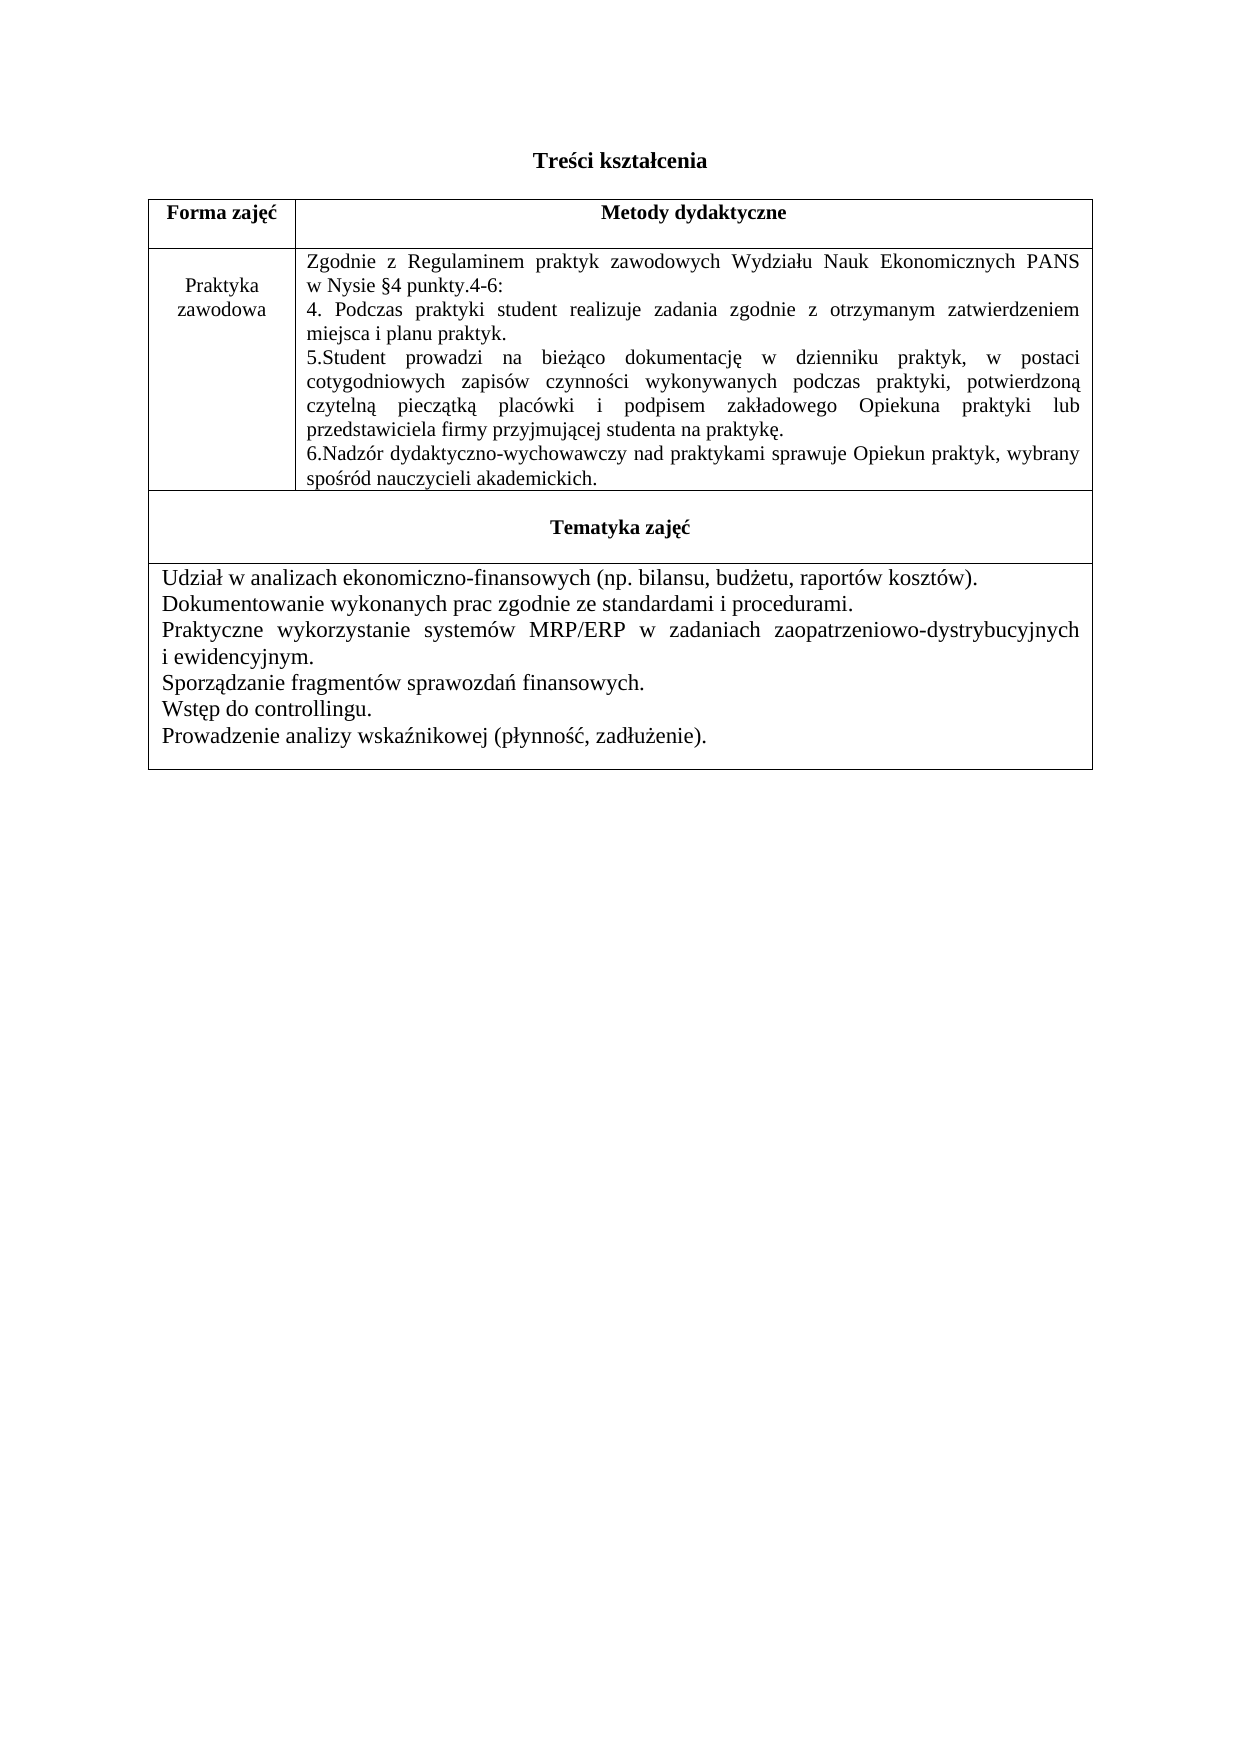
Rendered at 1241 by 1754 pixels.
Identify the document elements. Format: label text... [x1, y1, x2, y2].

table_cell Zgodnie z Regulaminem praktyk zawodowych Wydziału Nauk Ekonomicznych PANS w Nysie §4 punkty.4-6: 4. Podczas praktyki student realizuje zadania zgodnie z otrzymanym zatwierdzeniem miejsca i planu praktyk. 5.Student prowadzi na bieżąco dokumentację w dzienniku praktyk, w postaci cotygodniowych zapisów czynności wykonywanych podczas praktyki, potwierdzoną czytelną pieczątką placówki i podpisem zakładowego Opiekuna praktyki lub przedstawiciela firmy przyjmującej studenta na praktykę. 6.Nadzór dydaktyczno-wychowawczy nad praktykami sprawuje Opiekun praktyk, wybrany spośród nauczycieli akademickich. [296, 249, 1092, 489]
text Treści kształcenia [148, 148, 1093, 174]
table_cell Praktyka zawodowa [149, 249, 295, 489]
table_cell Udział w analizach ekonomiczno-finansowych (np. bilansu, budżetu, raportów kosztów). Dokumentowanie wykonanych prac zgodnie ze standardami i procedurami. Praktyczne wykorzystanie systemów MRP/ERP w zadaniach zaopatrzeniowo-dystrybucyjnych i ewidencyjnym. Sporządzanie fragmentów sprawozdań finansowych. Wstęp do controllingu. Prowadzenie analizy wskaźnikowej (płynność, zadłużenie). [149, 564, 1092, 769]
table_header Forma zajęć [149, 200, 295, 248]
table_cell Tematyka zajęć [149, 491, 1092, 563]
table_header Metody dydaktyczne [296, 200, 1092, 248]
